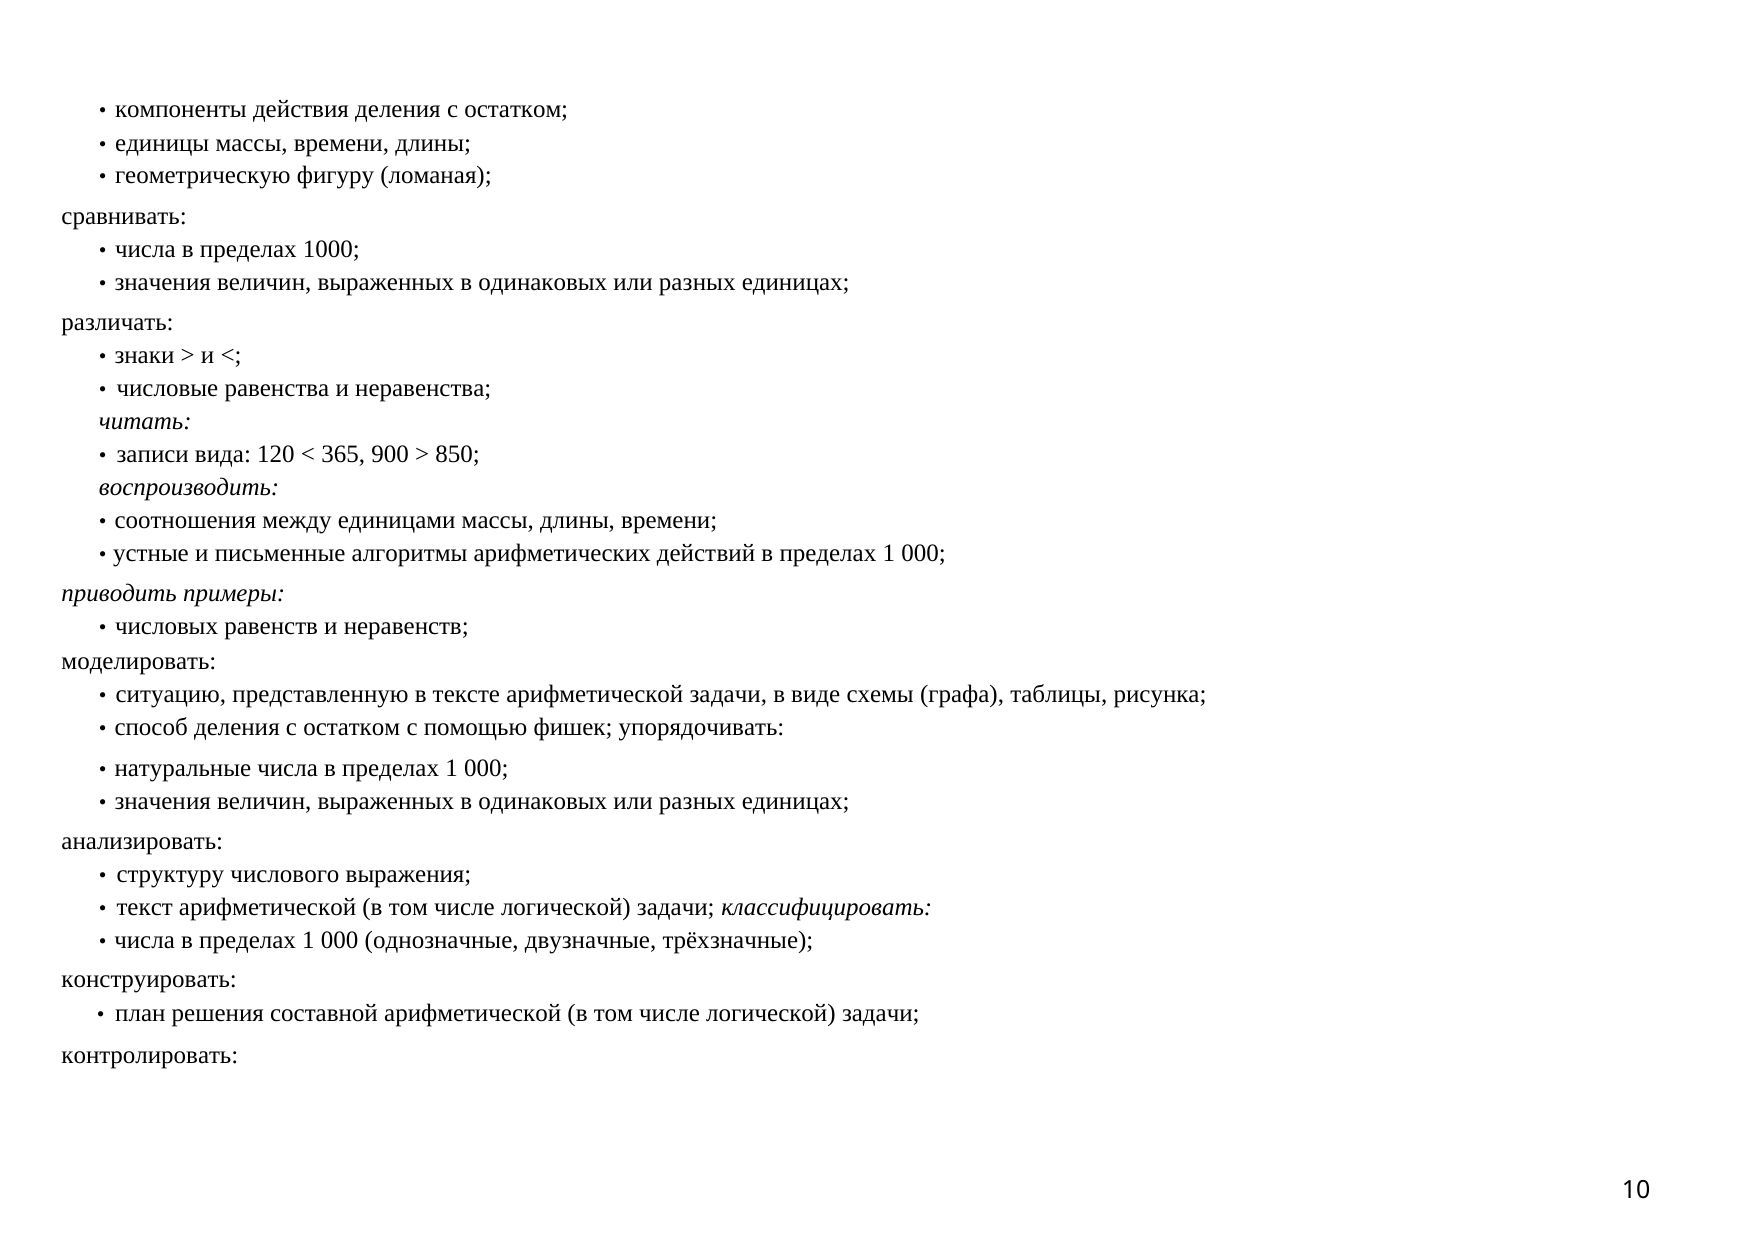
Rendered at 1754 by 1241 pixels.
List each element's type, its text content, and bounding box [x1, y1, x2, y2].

text моделировать: [61, 646, 1650, 675]
list натуральные числа в пределах 1 000; [61, 753, 1650, 782]
list значения величин, выраженных в одинаковых или разных единицах; [61, 267, 1646, 296]
text воспроизводить: [99, 472, 1650, 501]
list текст арифметической (в том числе логической) задачи; классифицировать: [61, 892, 1650, 921]
text читать: [99, 406, 1650, 435]
list числа в пределах 1000; [61, 234, 1650, 263]
list план решения составной арифметической (в том числе логической) задачи; [59, 998, 1646, 1026]
list геометрическую фигуру (ломаная); [61, 161, 1650, 189]
list знаки > и <; [61, 340, 1650, 369]
text сравнивать: [61, 201, 1650, 230]
list единицы массы, времени, длины; [61, 128, 1650, 156]
list способ деления с остатком с помощью фишек; упорядочивать: [61, 712, 1650, 741]
list числовые равенства и неравенства; [61, 373, 1650, 402]
list структуру числового выражения; [61, 859, 1650, 888]
list числа в пределах 1 000 (однозначные, двузначные, трёхзначные); [61, 925, 1646, 954]
text приводить примеры: [61, 578, 1650, 607]
list ситуацию, представленную в тексте арифметической задачи, в виде схемы (графа), таблицы, рисунка; [61, 679, 1646, 708]
text контролировать: [61, 1040, 1650, 1069]
text различать: [61, 307, 1650, 336]
list устные и письменные алгоритмы арифметических действий в пределах 1 000; [61, 538, 1646, 567]
list компоненты действия деления с остатком; [61, 94, 1650, 123]
list значения величин, выраженных в одинаковых или разных единицах; [61, 786, 1646, 815]
text анализировать: [61, 826, 1650, 855]
list записи вида: 120 < 365, 900 > 850; [61, 439, 1650, 468]
text конструировать: [61, 964, 1650, 993]
list соотношения между единицами массы, длины, времени; [61, 505, 1650, 534]
list числовых равенств и неравенств; [61, 611, 1650, 640]
